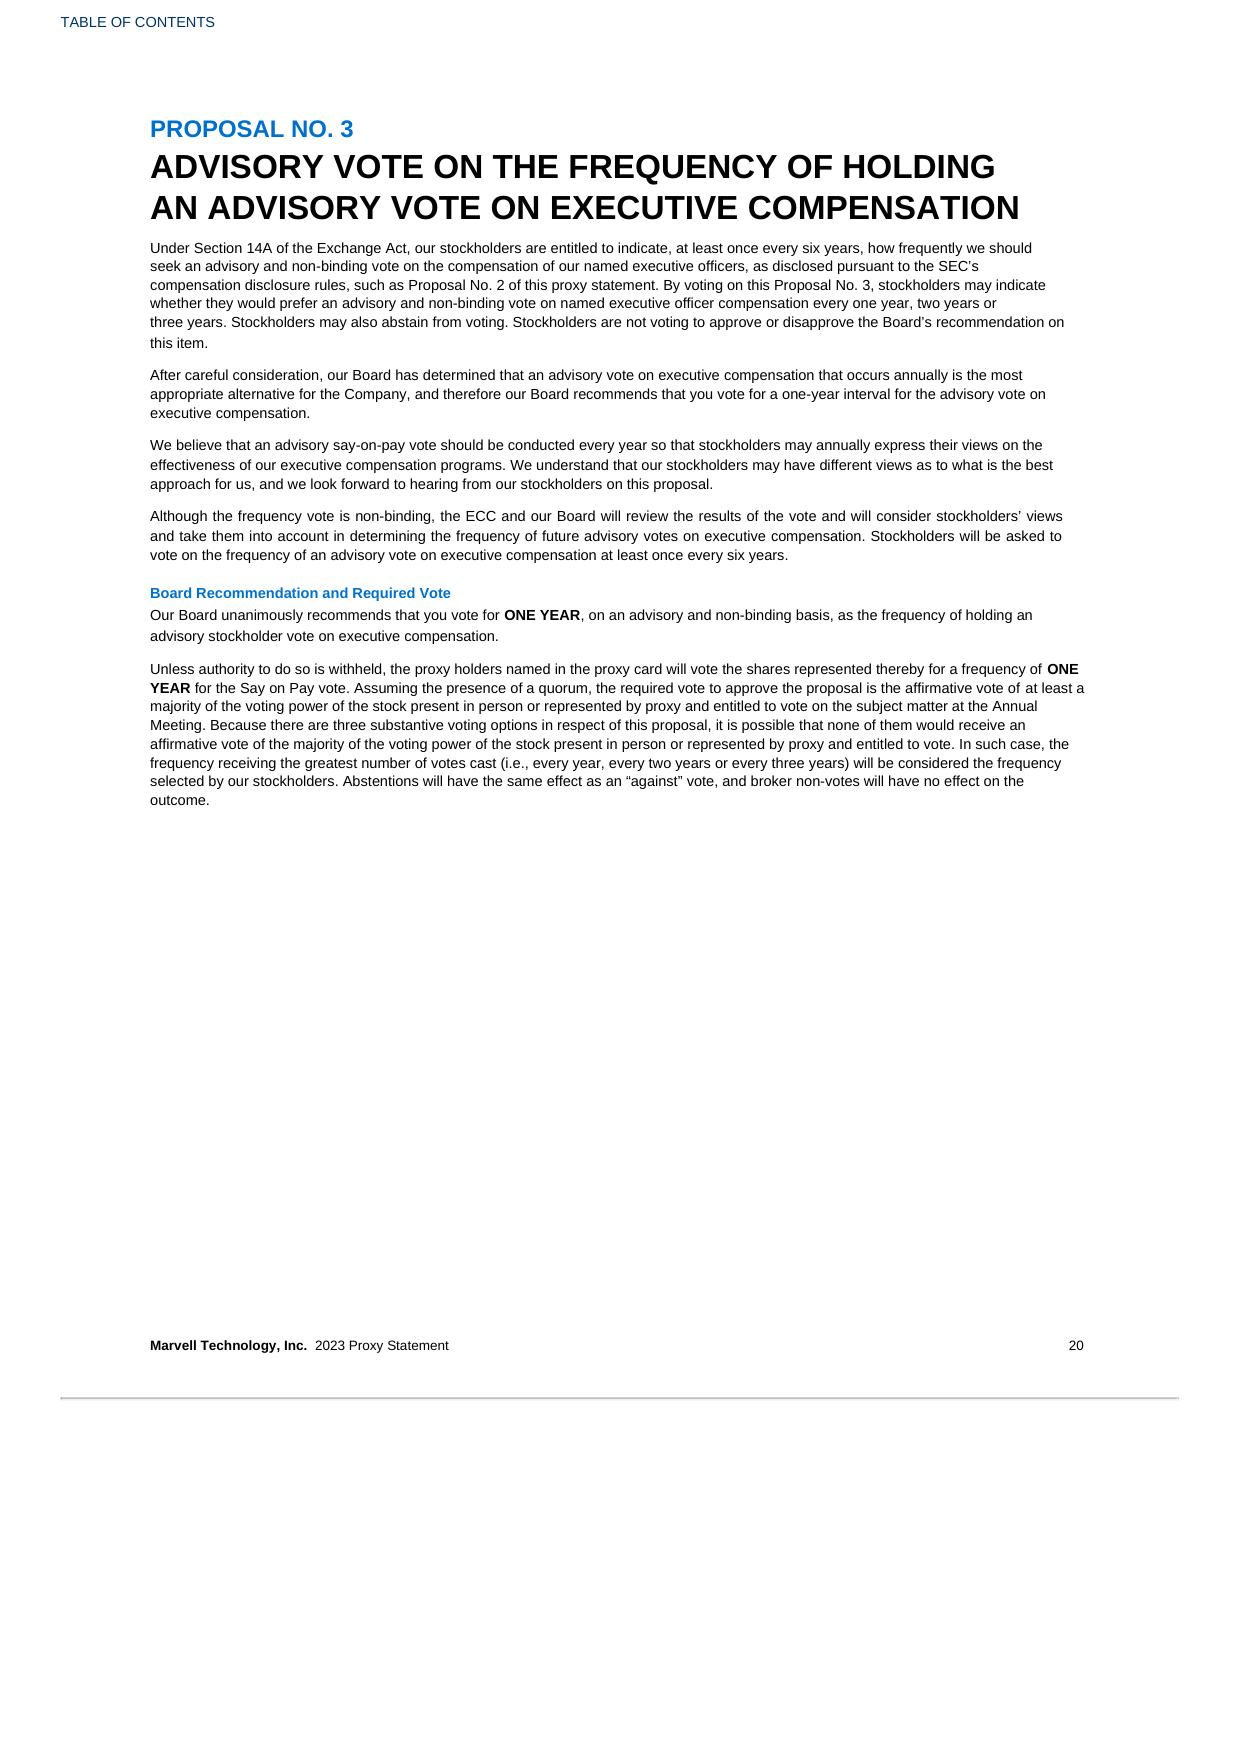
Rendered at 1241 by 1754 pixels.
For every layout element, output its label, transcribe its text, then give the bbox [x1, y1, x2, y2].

text ADVISORY VOTE ON THE FREQUENCY OF HOLDING AN ADVISORY VOTE ON EXECUTIVE COMPENSATION [150, 147, 1047, 227]
text ​Marvell Technology, Inc. 2023 Proxy Statement ​ ​ 20​ [150, 1331, 1090, 1355]
text PROPOSAL NO. 3 [150, 115, 1090, 142]
text After careful consideration, our Board has determined that an advisory vote on executive compensation that occurs annually is the most appropriate alternative for the Company, and therefore our Board recommends that you vote for a one-year interval for the advisory vote on executive compensation. [150, 367, 1067, 421]
text Board Recommendation and Required Vote [150, 584, 1090, 601]
picture [58, 1394, 1180, 1402]
text TABLE OF CONTENTS​ [60, 14, 1090, 30]
text three years. Stockholders may also abstain from voting. Stockholders are not voting to approve or disapprove the Board’s recommendation on this item. [150, 313, 1086, 351]
text Our Board unanimously recommends that you vote for ONE YEAR, on an advisory and non-binding basis, as the frequency of holding an advisory stockholder vote on executive compensation. [150, 607, 1053, 645]
text Under Section 14A of the Exchange Act, our stockholders are entitled to indicate, at least once every six years, how frequently we should seek an advisory and non-binding vote on the compensation of our named executive officers, as disclosed pursuant to the SEC’s compensation disclosure rules, such as Proposal No. 2 of this proxy statement. By voting on this Proposal No. 3, stockholders may indicate whether they would prefer an advisory and non-binding vote on named executive officer compensation every one year, two years or [150, 239, 1067, 312]
text We believe that an advisory say-on-pay vote should be conducted every year so that stockholders may annually express their views on the effectiveness of our executive compensation programs. We understand that our stockholders may have different views as to what is the best approach for us, and we look forward to hearing from our stockholders on this proposal. [150, 437, 1076, 492]
text Unless authority to do so is withheld, the proxy holders named in the proxy card will vote the shares represented thereby for a frequency of ONE YEAR for the Say on Pay vote. Assuming the presence of a quorum, the required vote to approve the proposal is the affirmative vote of at least a majority of the voting power of the stock present in person or represented by proxy and entitled to vote on the subject matter at the Annual Meeting. Because there are three substantive voting options in respect of this proposal, it is possible that none of them would receive an affirmative vote of the majority of the voting power of the stock present in person or represented by proxy and entitled to vote. In such case, the frequency receiving the greatest number of votes cast (i.e., every year, every two years or every three years) will be considered the frequency selected by our stockholders. Abstentions will have the same effect as an “against” vote, and broker non-votes will have no effect on the outcome. [150, 661, 1088, 808]
text Although the frequency vote is non-binding, the ECC and our Board will review the results of the vote and will consider stockholders’ views and take them into account in determining the frequency of future advisory votes on executive compensation. Stockholders will be asked to vote on the frequency of an advisory vote on executive compensation at least once every six years. [150, 508, 1065, 563]
